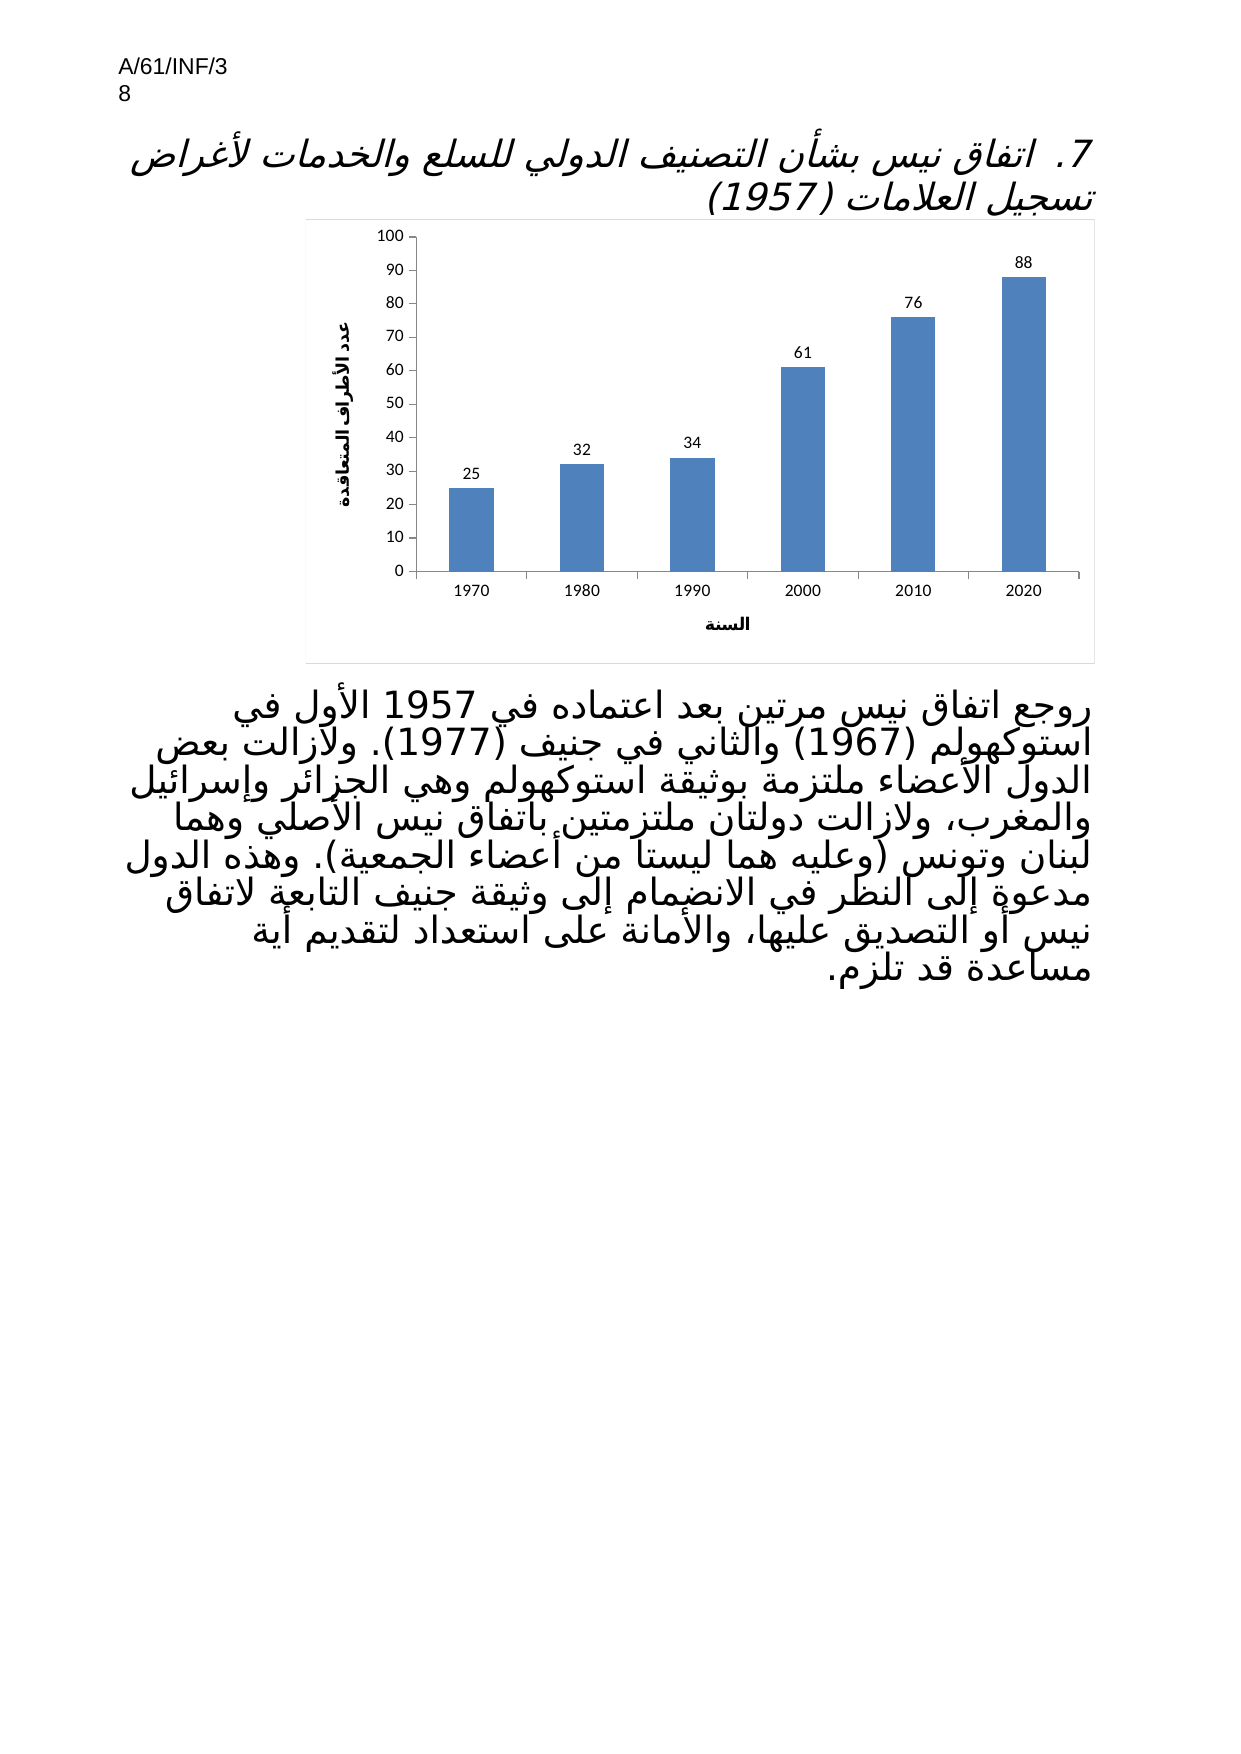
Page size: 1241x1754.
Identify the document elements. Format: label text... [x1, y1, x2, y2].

text روجع اتفاق نيس مرتين بعد اعتماده في 1957 الأول في استوكهولم (1967) والثاني في جنيف (1977). ولازالت بعض الدول الأعضاء ملتزمة بوثيقة استوكهولم وهي الجزائر وإسرائيل والمغرب، ولازالت دولتان ملتزمتين باتفاق نيس الأصلي وهما لبنان وتونس (وعليه هما ليستا من أعضاء الجمعية). وهذه الدول مدعوة إلى النظر في الانضمام إلى وثيقة جنيف التابعة لاتفاق نيس أو التصديق عليها، والأمانة على استعداد لتقديم أية مساعدة قد تلزم. [118, 688, 1092, 988]
subtitle 7. اتفاق نيس بشأن التصنيف الدولي للسلع والخدمات لأغراض تسجيل العلامات (1957) [118, 132, 1092, 219]
